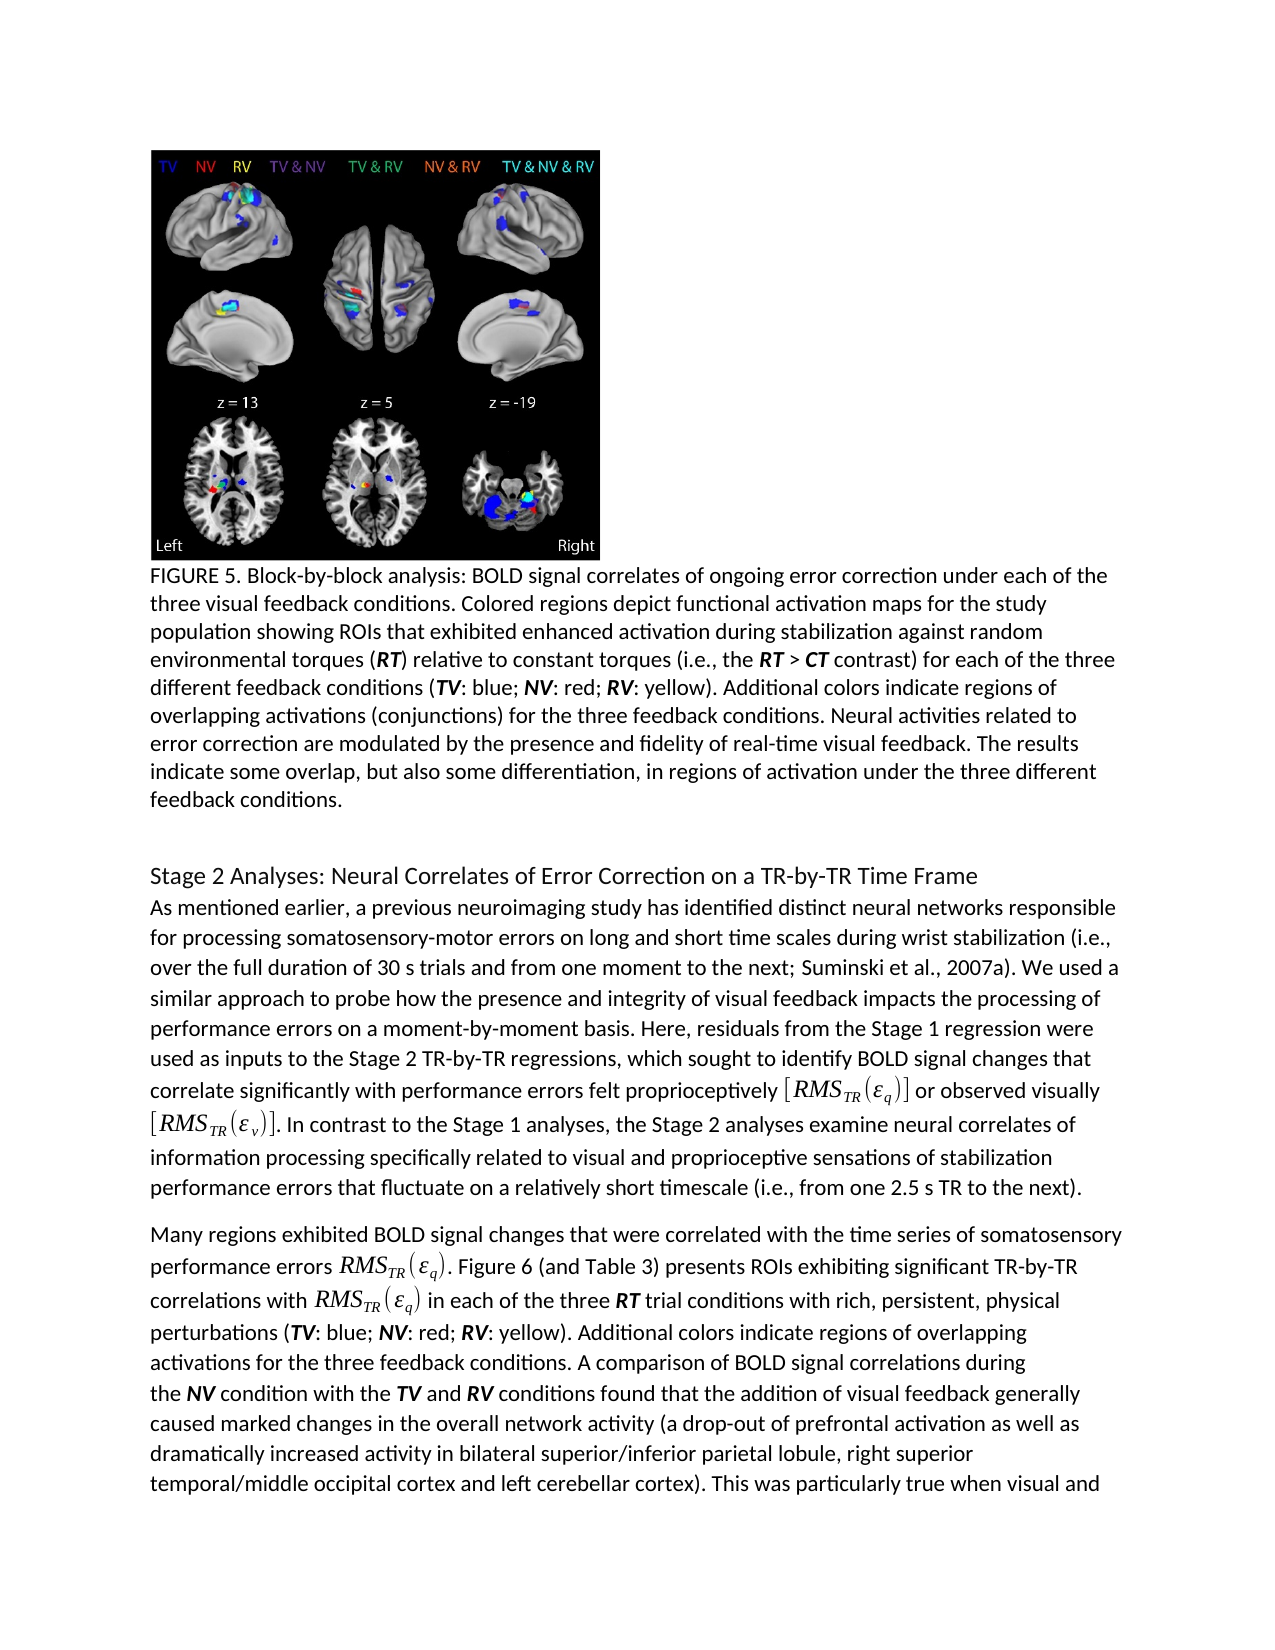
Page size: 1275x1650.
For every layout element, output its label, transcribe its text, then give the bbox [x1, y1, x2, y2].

subtitle Stage 2 Analyses: Neural Correlates of Error Correction on a TR-by-TR Time Frame [150, 860, 1125, 891]
text As mentioned earlier, a previous neuroimaging study has identified distinct neural networks responsible for processing somatosensory-motor errors on long and short time scales during wrist stabilization (i.e., over the full duration of 30 s trials and from one moment to the next; Suminski et al., 2007a). We used a similar approach to probe how the presence and integrity of visual feedback impacts the processing of performance errors on a moment-by-moment basis. Here, residuals from the Stage 1 regression were used as inputs to the Stage 2 TR-by-TR regressions, which sought to identify BOLD signal changes that correlate significantly with performance errors felt proprioceptively or observed visually . In contrast to the Stage 1 analyses, the Stage 2 analyses examine neural correlates of information processing specifically related to visual and proprioceptive sensations of stabilization performance errors that fluctuate on a relatively short timescale (i.e., from one 2.5 s TR to the next). [150, 893, 1125, 1201]
text FIGURE 5. Block-by-block analysis: BOLD signal correlates of ongoing error correction under each of the three visual feedback conditions. Colored regions depict functional activation maps for the study population showing ROIs that exhibited enhanced activation during stabilization against random environmental torques (RT) relative to constant torques (i.e., the RT > CT contrast) for each of the three different feedback conditions (TV: blue; NV: red; RV: yellow). Additional colors indicate regions of overlapping activations (conjunctions) for the three feedback conditions. Neural activities related to error correction are modulated by the presence and fidelity of real-time visual feedback. The results indicate some overlap, but also some differentiation, in regions of activation under the three different feedback conditions. [150, 561, 1125, 813]
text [150, 1220, 1125, 1497]
picture [150, 150, 600, 561]
